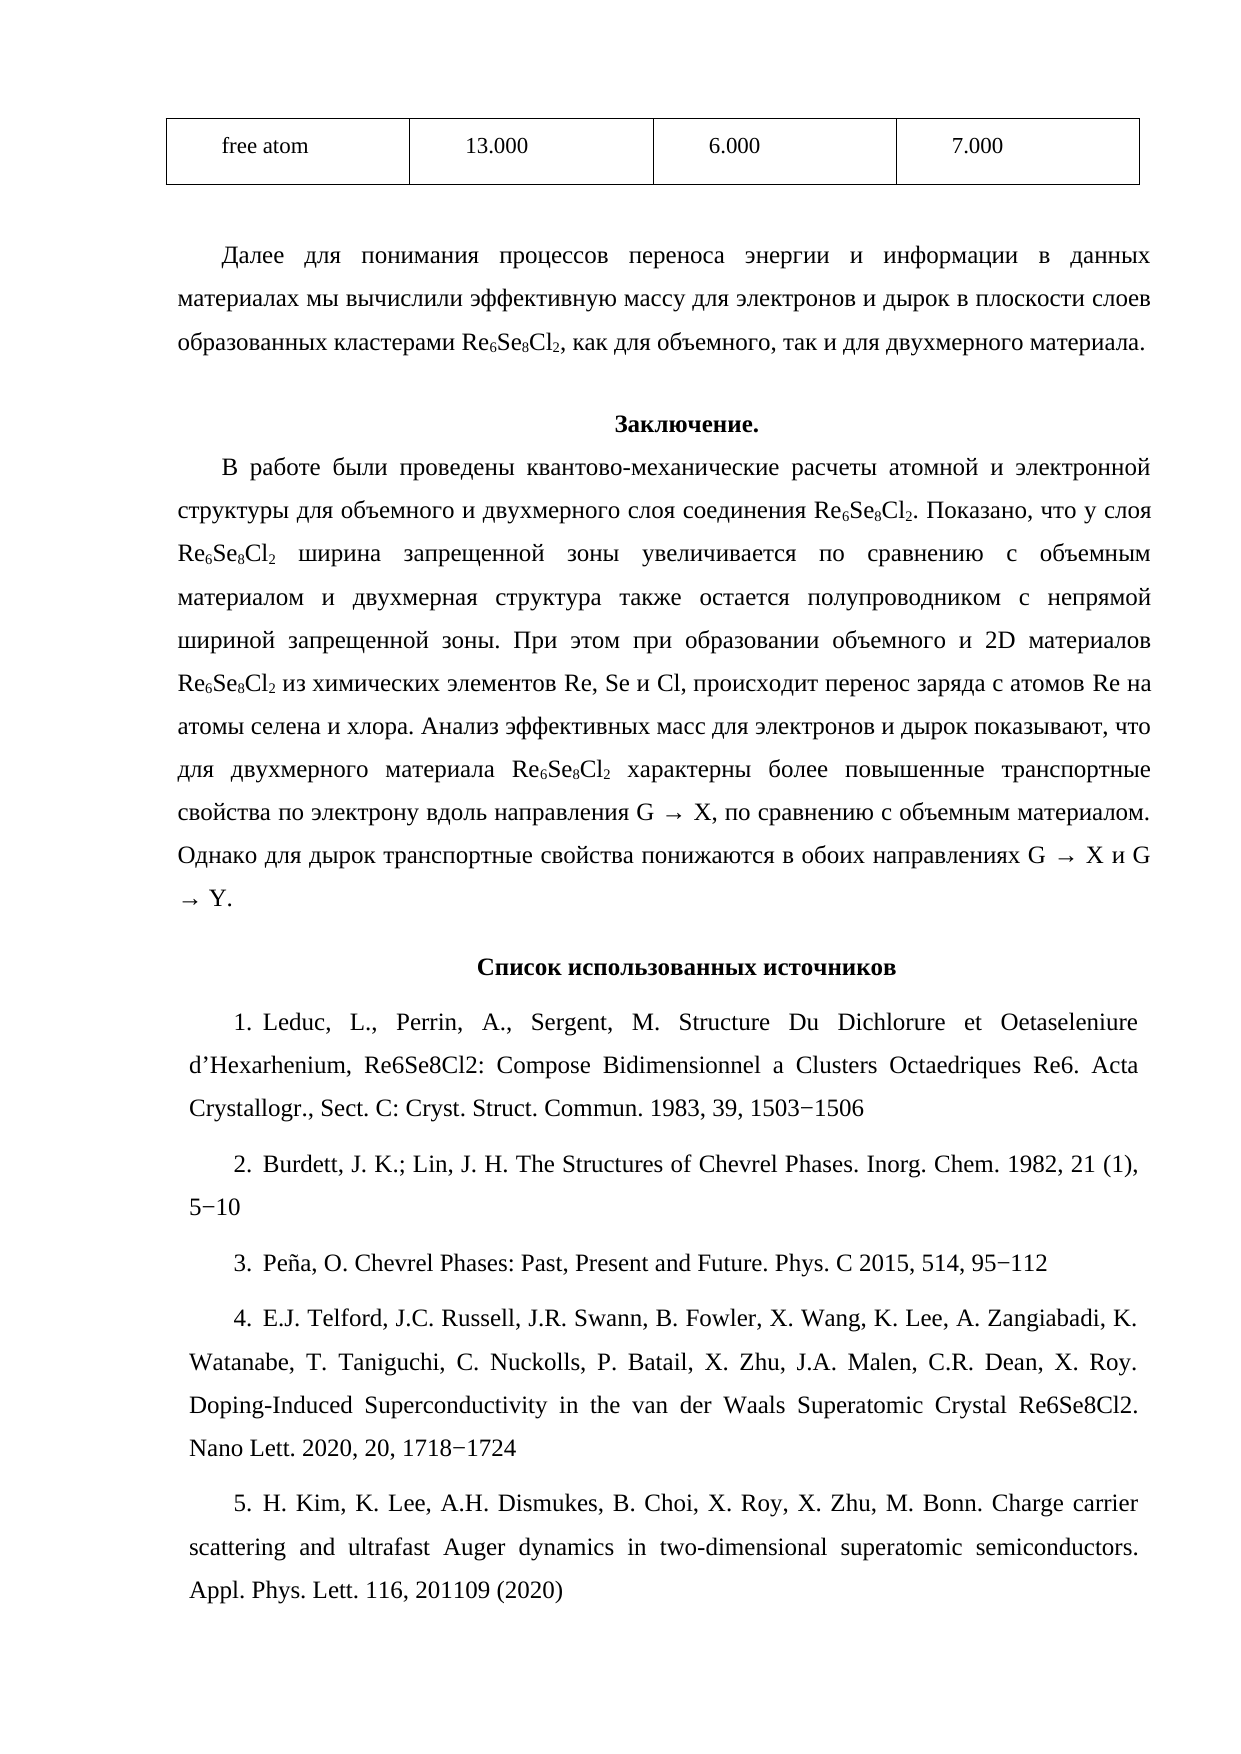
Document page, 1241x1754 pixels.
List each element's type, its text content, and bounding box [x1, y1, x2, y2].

table_cell 6.000 [654, 119, 896, 184]
table_cell 7.000 [897, 119, 1139, 184]
text Далее для понимания процессов переноса энергии и информации в данных материалах мы вычислили эффективную массу для электронов и дырок в плоскости слоев образованных кластерами Re6Se8Cl2, как для объемного, так и для двухмерного материала. [177, 240, 1152, 355]
text Заключение. [177, 409, 1152, 438]
list Leduc, L., Perrin, A., Sergent, M. Structure Du Dichlorure et Oetaseleniure d’Hexarhenium, Re6Se8Cl2: Compose Bidimensionnel a Clusters Octaedriques Re6. Acta Crystallogr., Sect. C: Cryst. Struct. Commun. 1983, 39, 1503−1506 [189, 1007, 1139, 1122]
list Peña, O. Chevrel Phases: Past, Present and Future. Phys. C 2015, 514, 95−112 [189, 1248, 1139, 1277]
list Burdett, J. K.; Lin, J. H. The Structures of Chevrel Phases. Inorg. Chem. 1982, 21 (1), 5−10 [189, 1149, 1139, 1221]
list H. Kim, K. Lee, A.H. Dismukes, B. Choi, X. Roy, X. Zhu, M. Bonn. Charge carrier scattering and ultrafast Auger dynamics in two-dimensional superatomic semiconductors. Appl. Phys. Lett. 116, 201109 (2020) [189, 1488, 1139, 1603]
text В работе были проведены квантово-механические расчеты атомной и электронной структуры для объемного и двухмерного слоя соединения Re6Se8Cl2. Показано, что у слоя Re6Se8Cl2 ширина запрещенной зоны увеличивается по сравнению с объемным материалом и двухмерная структура также остается полупроводником с непрямой шириной запрещенной зоны. При этом при образовании объемного и 2D материалов Re6Se8Cl2 из химических элементов Re, Se и Cl, происходит перенос заряда с атомов Re на атомы селена и хлора. Анализ эффективных масс для электронов и дырок показывают, что для двухмерного материала Re6Se8Cl2 характерны более повышенные транспортные свойства по электрону вдоль направления G → X, по сравнению с объемным материалом. Однако для дырок транспортные свойства понижаются в обоих направлениях G → X и G → Y. [177, 452, 1152, 912]
text Список использованных источников [177, 952, 1152, 980]
table_cell free atom [167, 119, 409, 184]
table_cell 13.000 [410, 119, 653, 184]
list E.J. Telford, J.C. Russell, J.R. Swann, B. Fowler, X. Wang, K. Lee, A. Zangiabadi, K. Watanabe, T. Taniguchi, C. Nuckolls, P. Batail, X. Zhu, J.A. Malen, C.R. Dean, X. Roy. Doping-Induced Superconductivity in the van der Waals Superatomic Crystal Re6Se8Cl2. Nano Lett. 2020, 20, 1718−1724 [189, 1303, 1139, 1462]
